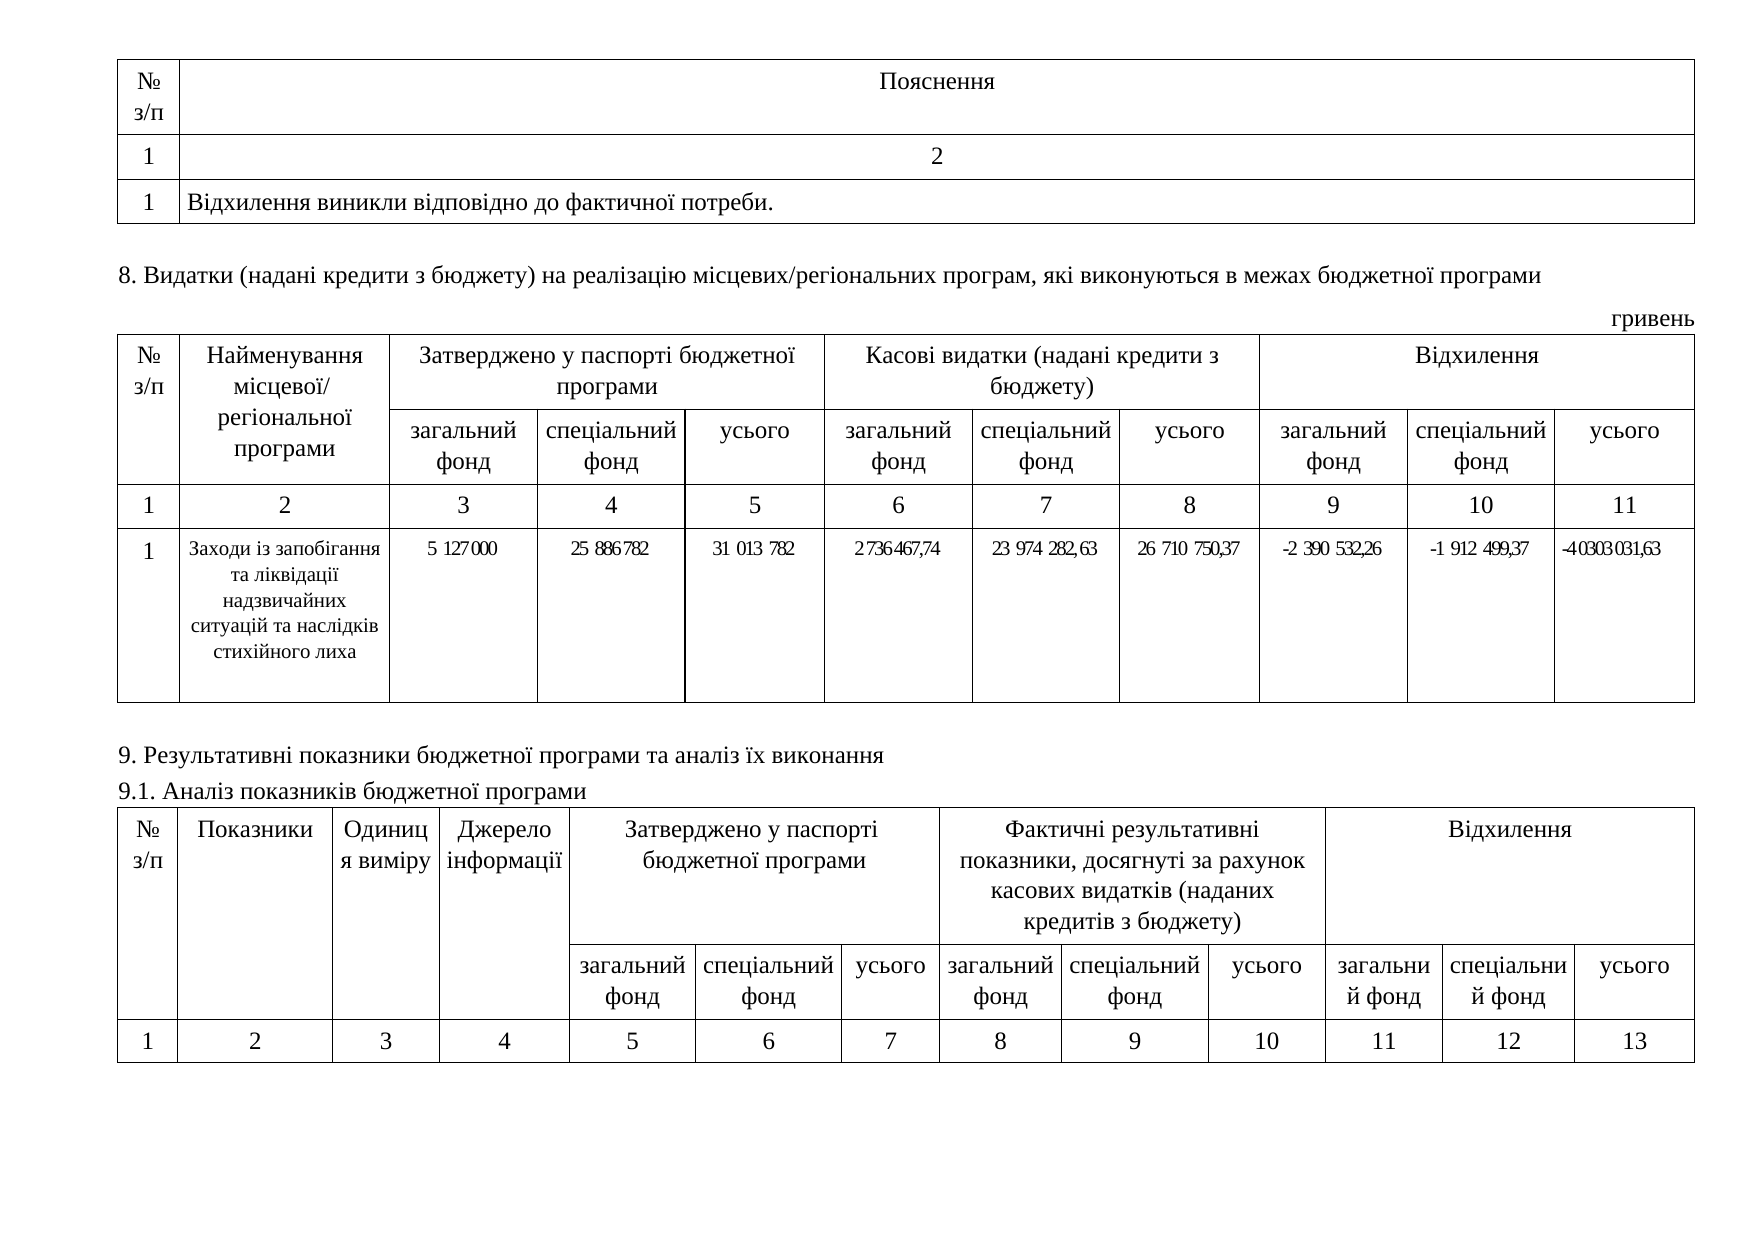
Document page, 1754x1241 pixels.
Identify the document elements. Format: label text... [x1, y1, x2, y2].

table_header Джерело інформації [440, 808, 569, 1019]
table_cell 5 127 000 [390, 529, 537, 702]
table_cell 4 [538, 485, 684, 528]
table_cell Заходи із запобігання та ліквідації надзвичайних ситуацій та наслідків стихійного лиха [180, 529, 389, 702]
table_cell спеціальний фонд [973, 410, 1119, 484]
table_cell 23 974 282, 63 [973, 529, 1119, 702]
table_cell 4 [440, 1020, 569, 1062]
table_cell 8 [940, 1020, 1061, 1062]
table_header Затверджено у паспорті бюджетної програми [390, 335, 824, 408]
table_header Фактичні результативні показники, досягнуті за рахунок касових видатків (наданих кредитів з бюджету) [940, 808, 1325, 944]
table_cell загальний фонд [825, 410, 972, 484]
table_header № з/п [118, 335, 179, 484]
text гривень [118, 303, 1695, 331]
table_cell 1 [118, 485, 179, 528]
table_cell усього [1120, 410, 1259, 484]
table_header Затверджено у паспорті бюджетної програми [570, 808, 939, 944]
table_cell загальний фонд [1326, 945, 1442, 1019]
table_cell 1 [118, 529, 179, 702]
table_cell 5 [686, 485, 824, 528]
table_cell спеціальний фонд [538, 410, 684, 484]
table_cell 12 [1443, 1020, 1574, 1062]
table_cell 3 [390, 485, 537, 528]
table_cell спеціальний фонд [696, 945, 841, 1019]
table_cell 7 [842, 1020, 939, 1062]
table_cell 25 886 782 [538, 529, 684, 702]
table_cell загальний фонд [940, 945, 1061, 1019]
table_cell 1 [118, 180, 179, 222]
table_cell загальний фонд [390, 410, 537, 484]
table_header Касові видатки (надані кредити з бюджету) [825, 335, 1259, 408]
table_cell Відхилення виникли відповідно до фактичної потреби. [180, 180, 1694, 222]
table_cell 2 [180, 485, 389, 528]
table_cell усього [842, 945, 939, 1019]
text 9. Результативні показники бюджетної програми та аналіз їх виконання [118, 740, 1695, 768]
table_cell усього [1575, 945, 1694, 1019]
table_cell -1 912 499,37 [1408, 529, 1554, 702]
table_cell усього [686, 410, 824, 484]
table_cell 1 [118, 135, 179, 178]
table_cell спеціальний фонд [1062, 945, 1208, 1019]
table_cell 2 736 467,74 [825, 529, 972, 702]
table_header Відхилення [1260, 335, 1694, 408]
table_cell 6 [825, 485, 972, 528]
table_cell загальний фонд [1260, 410, 1407, 484]
text 8. Видатки (надані кредити з бюджету) на реалізацію місцевих/регіональних програм, які виконуються в межах бюджетної програми [118, 260, 1695, 289]
table_header Одиниця виміру [333, 808, 439, 1019]
table_cell загальний фонд [570, 945, 695, 1019]
table_cell спеціальний фонд [1443, 945, 1574, 1019]
table_cell 2 [178, 1020, 332, 1062]
table_cell -4 0303 031,63 [1555, 529, 1694, 702]
table_cell 13 [1575, 1020, 1694, 1062]
table_header Пояснення [180, 60, 1694, 134]
table_cell 6 [696, 1020, 841, 1062]
table_cell усього [1209, 945, 1325, 1019]
table_cell 10 [1408, 485, 1554, 528]
table_cell 26 710 750,37 [1120, 529, 1259, 702]
table_cell 5 [570, 1020, 695, 1062]
table_cell 11 [1326, 1020, 1442, 1062]
table_cell 7 [973, 485, 1119, 528]
table_cell 3 [333, 1020, 439, 1062]
table_cell усього [1555, 410, 1694, 484]
table_cell 11 [1555, 485, 1694, 528]
table_header Відхилення [1326, 808, 1694, 944]
table_header Показники [178, 808, 332, 1019]
table_cell 8 [1120, 485, 1259, 528]
table_cell спеціальний фонд [1408, 410, 1554, 484]
table_cell 1 [118, 1020, 177, 1062]
table_header № з/п [118, 60, 179, 134]
table_cell 2 [180, 135, 1694, 178]
text 9.1. Аналіз показників бюджетної програми [118, 776, 1695, 805]
table_cell 9 [1062, 1020, 1208, 1062]
table_header № з/п [118, 808, 177, 1019]
table_header Найменування місцевої/ регіональної програми [180, 335, 389, 484]
table_cell -2 390 532,26 [1260, 529, 1407, 702]
table_cell 9 [1260, 485, 1407, 528]
table_cell 10 [1209, 1020, 1325, 1062]
table_cell 31 013 782 [686, 529, 824, 702]
